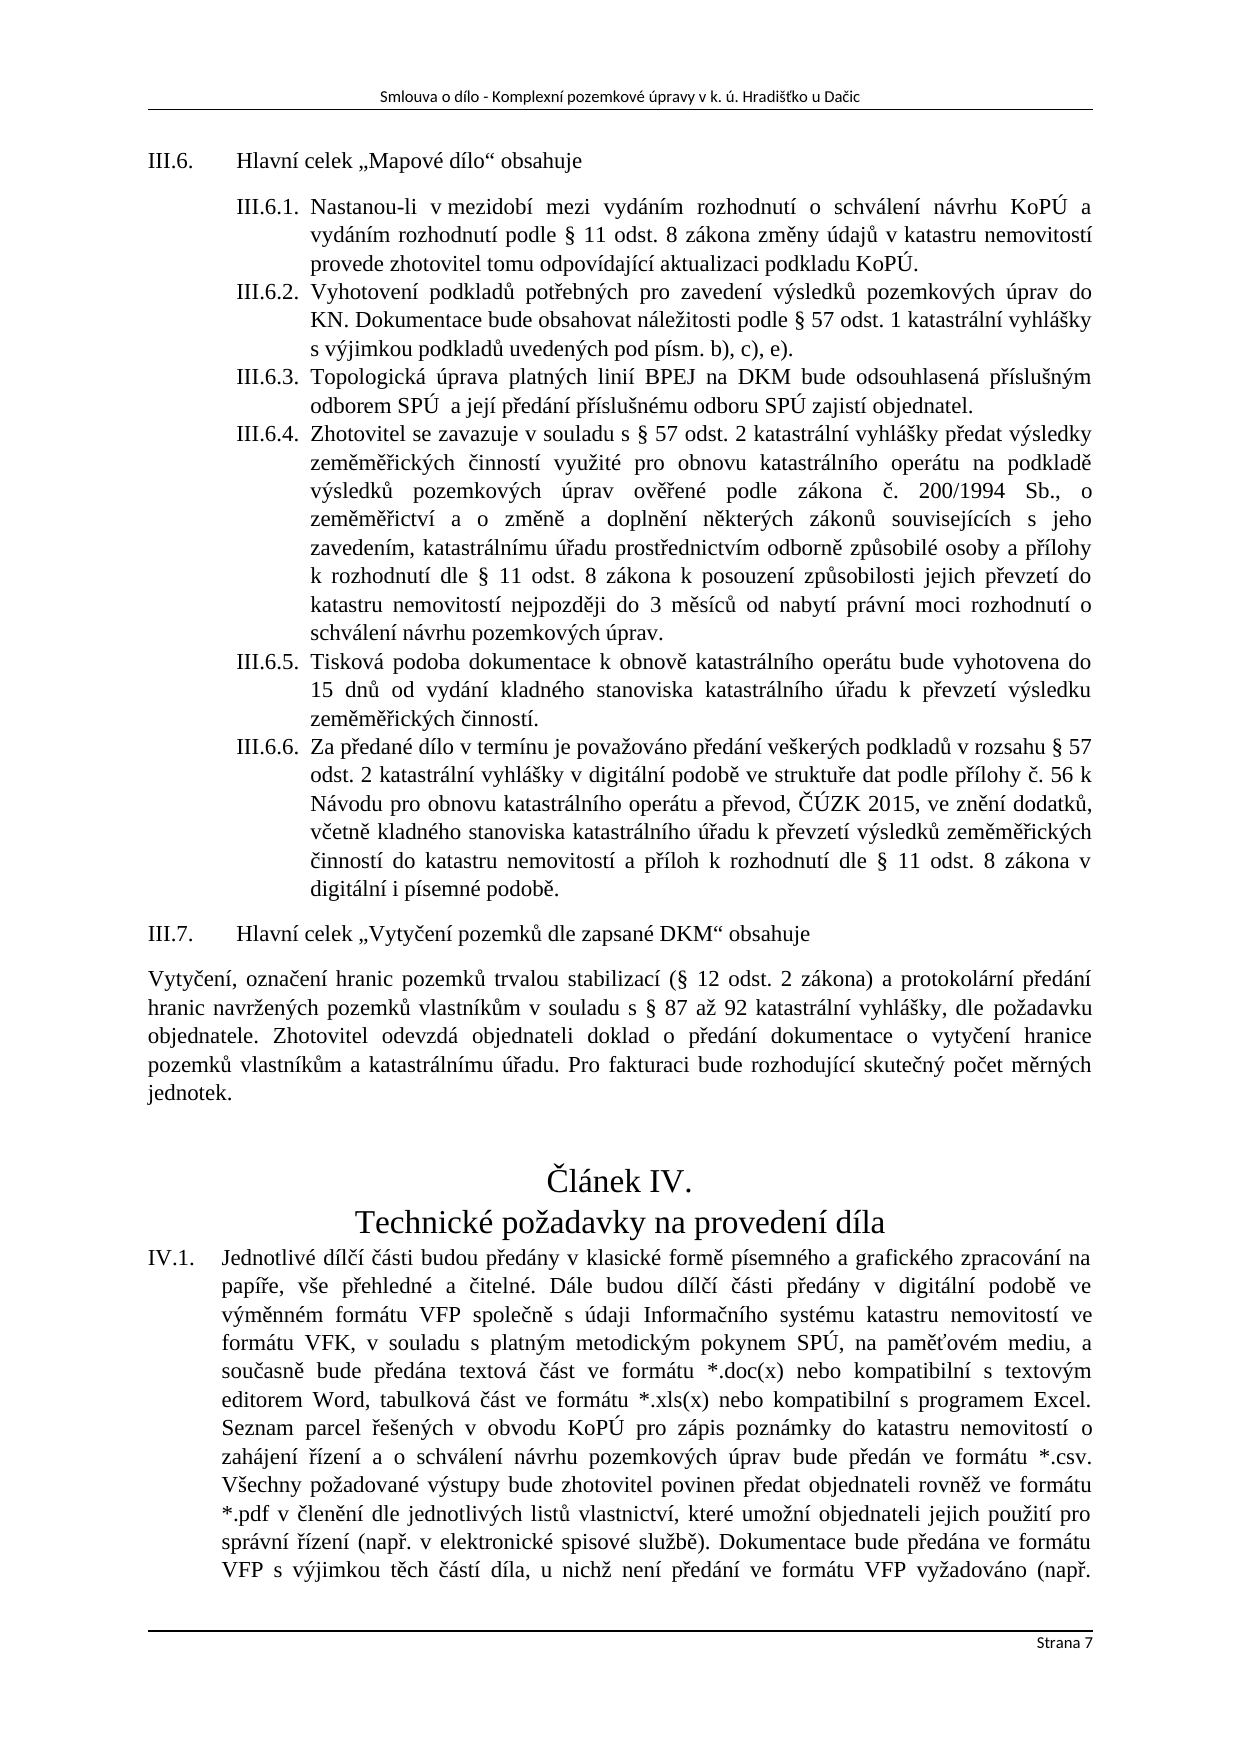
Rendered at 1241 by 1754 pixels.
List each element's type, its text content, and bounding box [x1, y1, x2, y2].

text Topologická úprava platných linií BPEJ na DKM bude odsouhlasená příslušným odborem SPÚ a její předání příslušnému odboru SPÚ zajistí objednatel. [236, 363, 1093, 418]
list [148, 1244, 1093, 1583]
list Hlavní celek „Vytyčení pozemků dle zapsané DKM“ obsahuje [148, 920, 1093, 947]
text Za předané dílo v termínu je považováno předání veškerých podkladů v rozsahu § 57 odst. 2 katastrální vyhlášky v digitální podobě ve struktuře dat podle přílohy č. 56 k Návodu pro obnovu katastrálního operátu a převod, ČÚZK 2015, ve znění dodatků, včetně kladného stanoviska katastrálního úřadu k převzetí výsledků zeměměřických činností do katastru nemovitostí a příloh k rozhodnutí dle § 11 odst. 8 zákona v digitální i písemné podobě. [236, 733, 1093, 902]
list Vytyčení, označení hranic pozemků trvalou stabilizací (§ 12 odst. 2 zákona) a protokolární předání hranic navržených pozemků vlastníkům v souladu s § 87 až 92 katastrální vyhlášky, dle požadavku objednatele. Zhotovitel odevzdá objednateli doklad o předání dokumentace o vytyčení hranice pozemků vlastníkům a katastrálnímu úřadu. Pro fakturaci bude rozhodující skutečný počet měrných jednotek. [148, 965, 1093, 1106]
text Zhotovitel se zavazuje v souladu s § 57 odst. 2 katastrální vyhlášky předat výsledky zeměměřických činností využité pro obnovu katastrálního operátu na podkladě výsledků pozemkových úprav ověřené podle zákona č. 200/1994 Sb., o zeměměřictví a o změně a doplnění některých zákonů souvisejících s jeho zavedením, katastrálnímu úřadu prostřednictvím odborně způsobilé osoby a přílohy k rozhodnutí dle § 11 odst. 8 zákona k posouzení způsobilosti jejich převzetí do katastru nemovitostí nejpozději do 3 měsíců od nabytí právní moci rozhodnutí o schválení návrhu pozemkových úprav. [236, 420, 1093, 646]
text Nastanou-li v mezidobí mezi vydáním rozhodnutí o schválení návrhu KoPÚ a vydáním rozhodnutí podle § 11 odst. 8 zákona změny údajů v katastru nemovitostí provede zhotovitel tomu odpovídající aktualizaci podkladu KoPÚ. [236, 193, 1093, 276]
list Hlavní celek „Mapové dílo“ obsahuje [148, 148, 1093, 174]
text Vyhotovení podkladů potřebných pro zavedení výsledků pozemkových úprav do KN. Dokumentace bude obsahovat náležitosti podle § 57 odst. 1 katastrální vyhlášky s výjimkou podkladů uvedených pod písm. b), c), e). [236, 278, 1093, 361]
text Tisková podoba dokumentace k obnově katastrálního operátu bude vyhotovena do 15 dnů od vydání kladného stanoviska katastrálního úřadu k převzetí výsledku zeměměřických činností. [236, 648, 1093, 731]
subtitle Technické požadavky na provedení díla [148, 1161, 1093, 1241]
